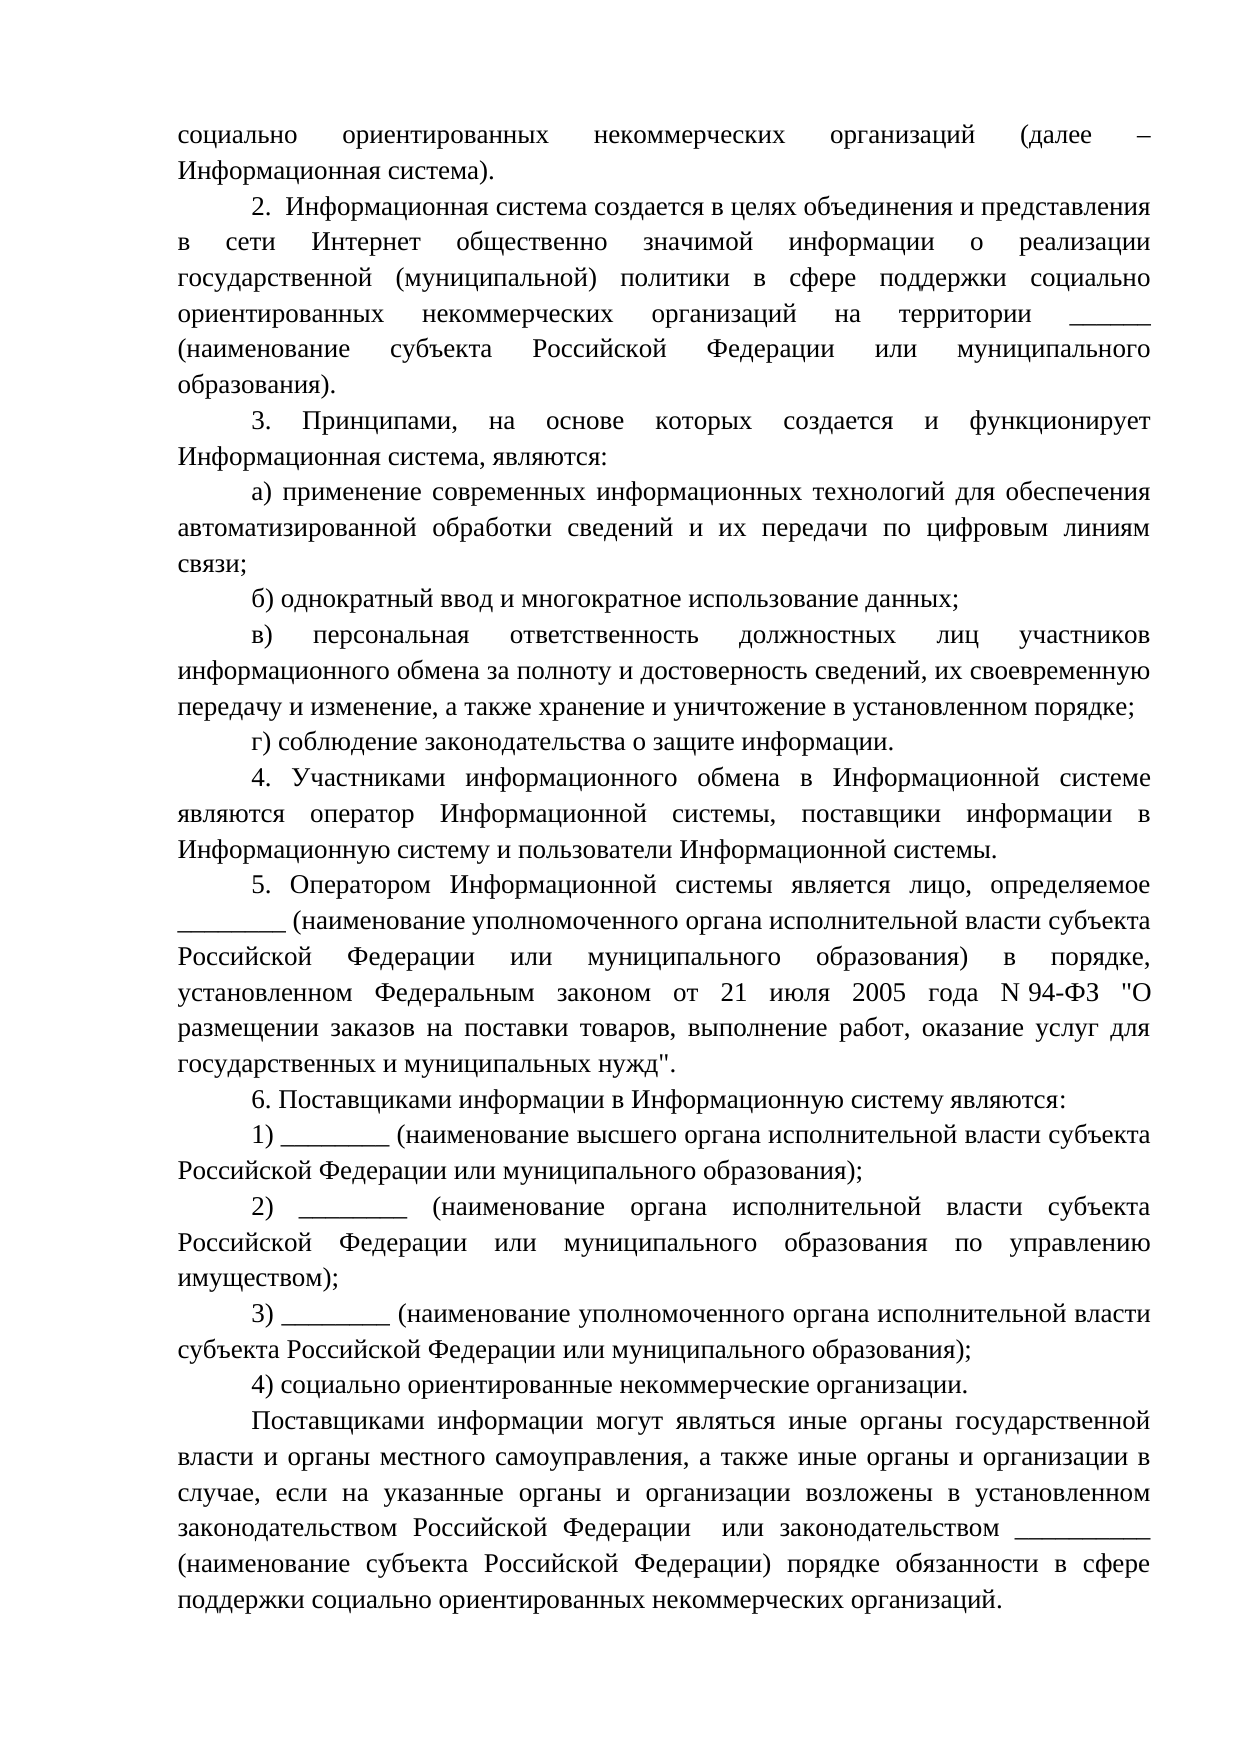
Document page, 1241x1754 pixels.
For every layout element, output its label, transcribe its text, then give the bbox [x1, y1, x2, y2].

text 4. Участниками информационного обмена в Информационной системе являются оператор Информационной системы, поставщики информации в Информационную систему и пользователи Информационной системы. [177, 761, 1152, 864]
text 3. Принципами, на основе которых создается и функционирует Информационная система, являются: [177, 404, 1152, 471]
text Поставщиками информации могут являться иные органы государственной власти и органы местного самоуправления, а также иные органы и организации в случае, если на указанные органы и организации возложены в установленном законодательством Российской Федерации или законодательством __________ (наименование субъекта Российской Федерации) порядке обязанности в сфере поддержки социально ориентированных некоммерческих организаций. [177, 1404, 1152, 1614]
text б) однократный ввод и многократное использование данных; [177, 583, 1152, 614]
text а) применение современных информационных технологий для обеспечения автоматизированной обработки сведений и их передачи по цифровым линиям связи; [177, 475, 1152, 578]
text 5. Оператором Информационной системы является лицо, определяемое ________ (наименование уполномоченного органа исполнительной власти субъекта Российской Федерации или муниципального образования) в порядке, установленном Федеральным законом от 21 июля 2005 года N 94-ФЗ "О размещении заказов на поставки товаров, выполнение работ, оказание услуг для государственных и муниципальных нужд". [177, 868, 1152, 1078]
text в) персональная ответственность должностных лиц участников информационного обмена за полноту и достоверность сведений, их своевременную передачу и изменение, а также хранение и уничтожение в установленном порядке; [177, 618, 1152, 721]
text 6. Поставщиками информации в Информационную систему являются: [177, 1083, 1152, 1114]
text 2) ________ (наименование органа исполнительной власти субъекта Российской Федерации или муниципального образования по управлению имуществом); [177, 1190, 1152, 1293]
text 3) ________ (наименование уполномоченного органа исполнительной власти субъекта Российской Федерации или муниципального образования); [177, 1297, 1152, 1364]
text г) соблюдение законодательства о защите информации. [177, 726, 1152, 757]
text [177, 118, 1152, 185]
text 4) социально ориентированные некоммерческие организации. [177, 1369, 1152, 1400]
text 2. Информационная система создается в целях объединения и представления в сети Интернет общественно значимой информации о реализации государственной (муниципальной) политики в сфере поддержки социально ориентированных некоммерческих организаций на территории ______ (наименование субъекта Российской Федерации или муниципального образования). [177, 189, 1152, 399]
text 1) ________ (наименование высшего органа исполнительной власти субъекта Российской Федерации или муниципального образования); [177, 1118, 1152, 1185]
